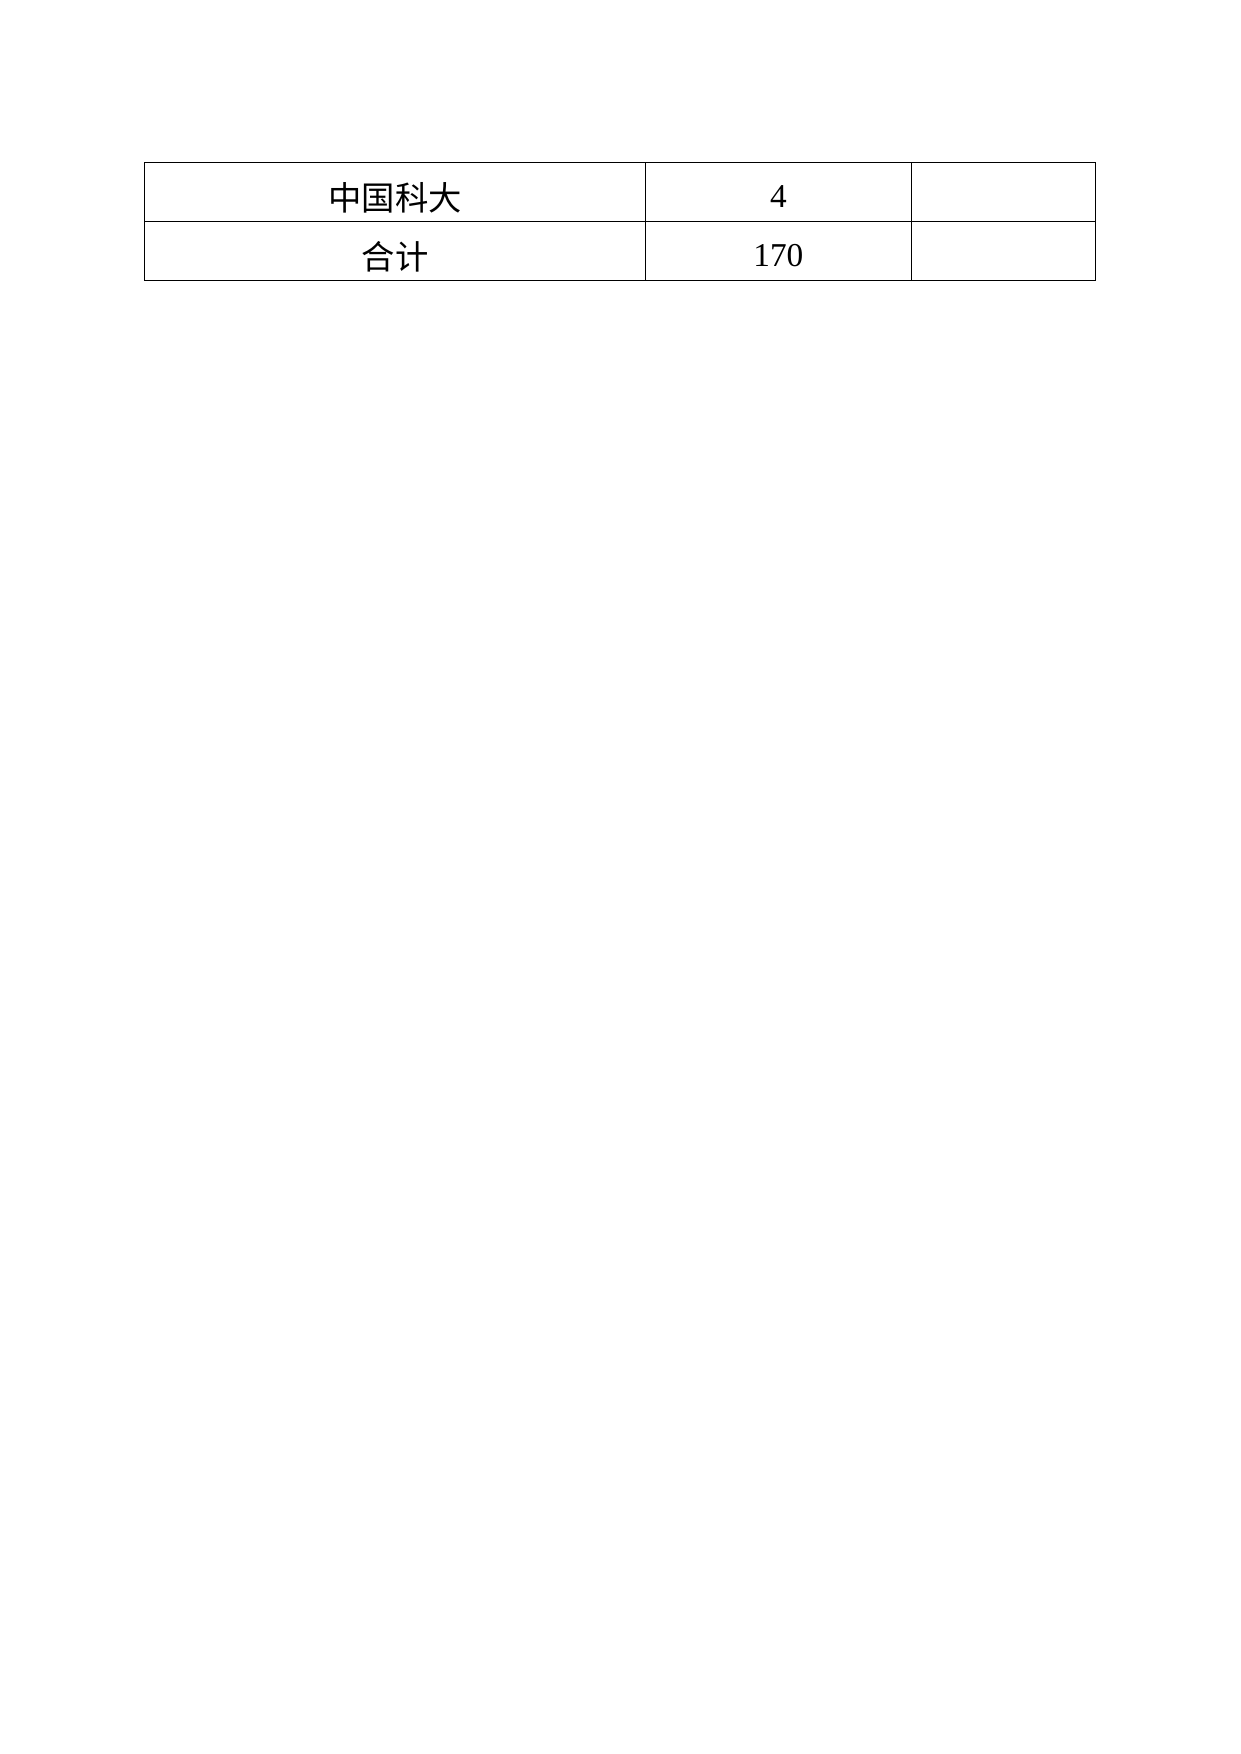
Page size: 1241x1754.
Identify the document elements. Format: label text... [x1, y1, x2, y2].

table_cell 合计 [145, 222, 645, 280]
table_cell 170 [646, 222, 911, 280]
table_cell 4 [646, 163, 911, 221]
table_cell 中国科大 [145, 163, 645, 221]
table_cell [912, 222, 1095, 280]
table_cell [912, 163, 1095, 221]
